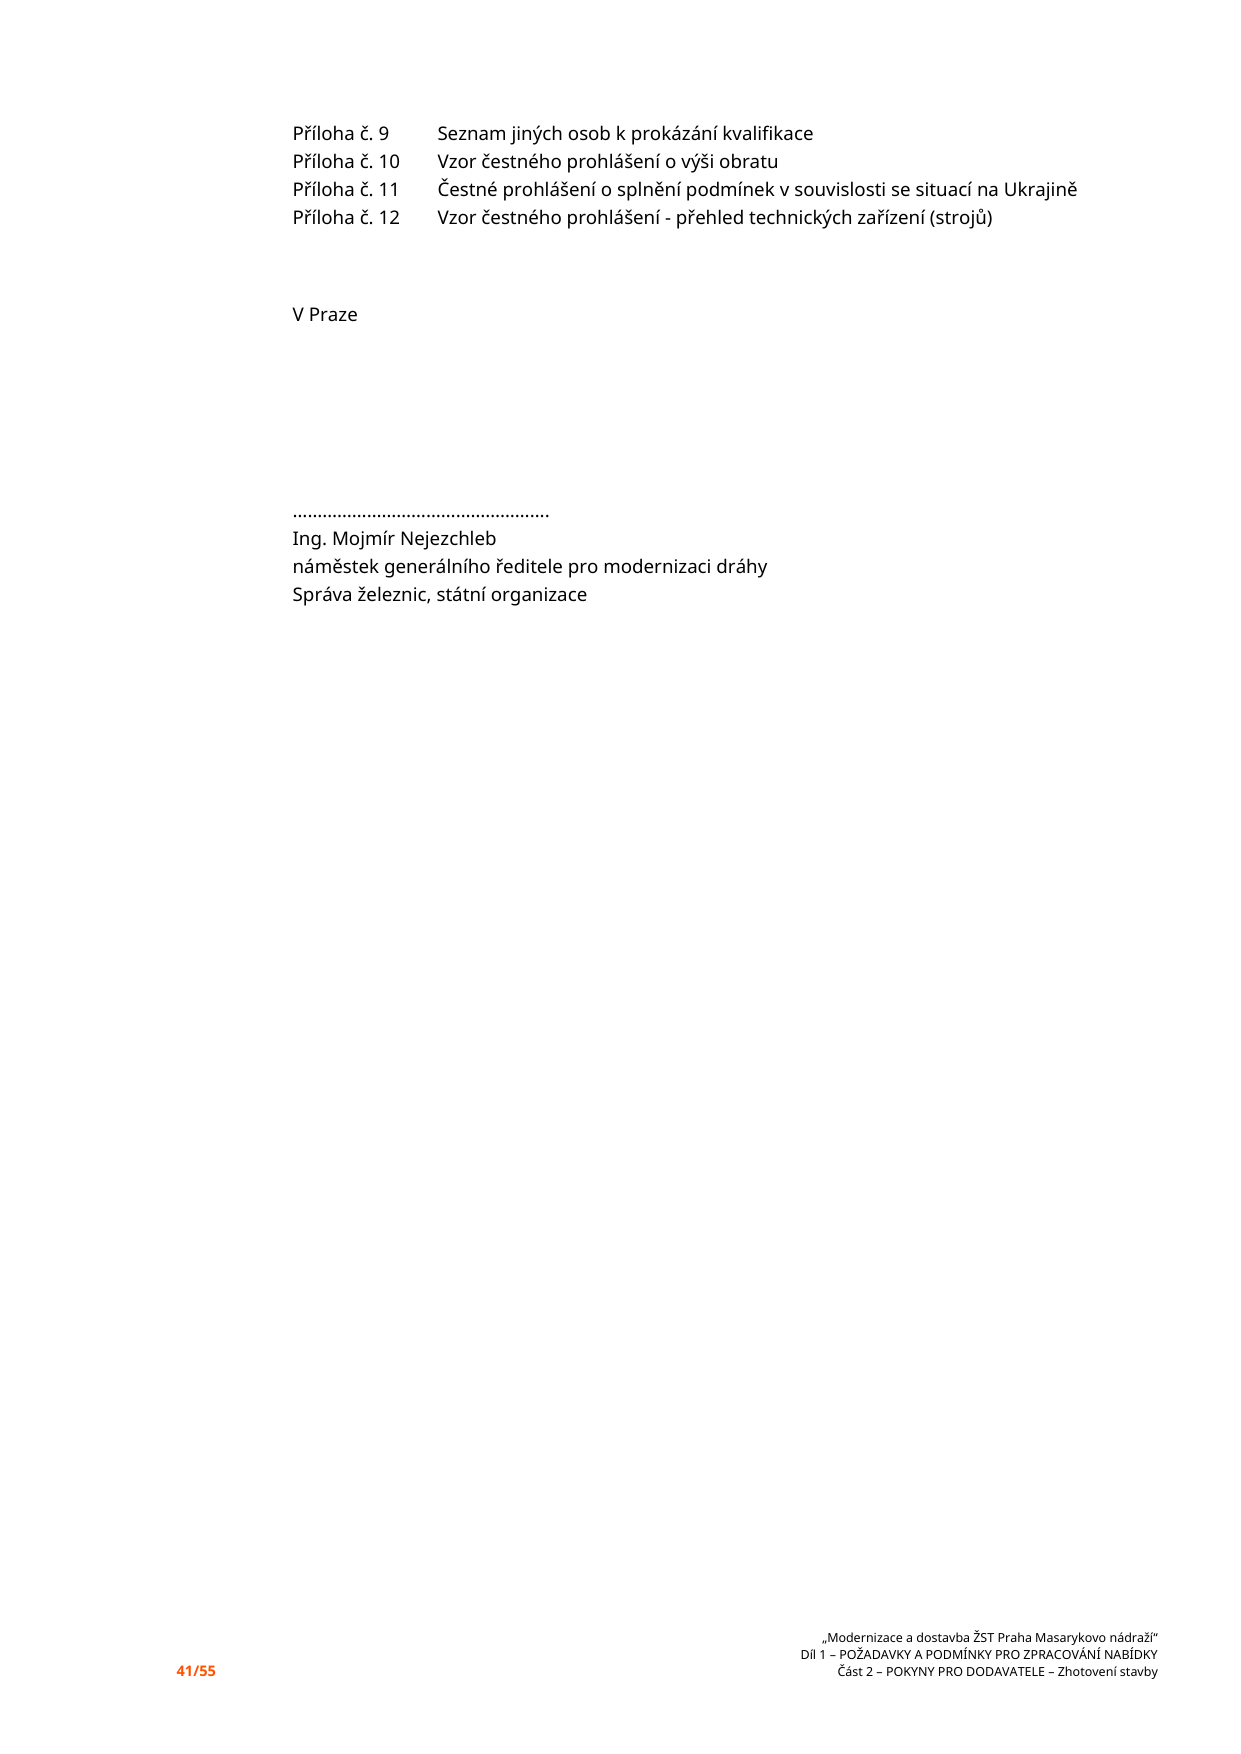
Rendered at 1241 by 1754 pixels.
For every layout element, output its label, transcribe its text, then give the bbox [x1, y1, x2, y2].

text náměstek generálního ředitele pro modernizaci dráhy [292, 553, 1122, 579]
text ……………………………………………. [292, 497, 1122, 523]
text Příloha č. 10 Vzor čestného prohlášení o výši obratu [292, 149, 1122, 174]
text V Praze [292, 301, 1122, 327]
text Ing. Mojmír Nejezchleb [292, 525, 1122, 551]
text Příloha č. 12 Vzor čestného prohlášení - přehled technických zařízení (strojů) [292, 205, 1122, 230]
text Příloha č. 9 Seznam jiných osob k prokázání kvalifikace [292, 121, 1122, 146]
text Příloha č. 11 Čestné prohlášení o splnění podmínek v souvislosti se situací na Ukrajině [292, 177, 1122, 202]
text Správa železnic, státní organizace [292, 581, 1122, 607]
